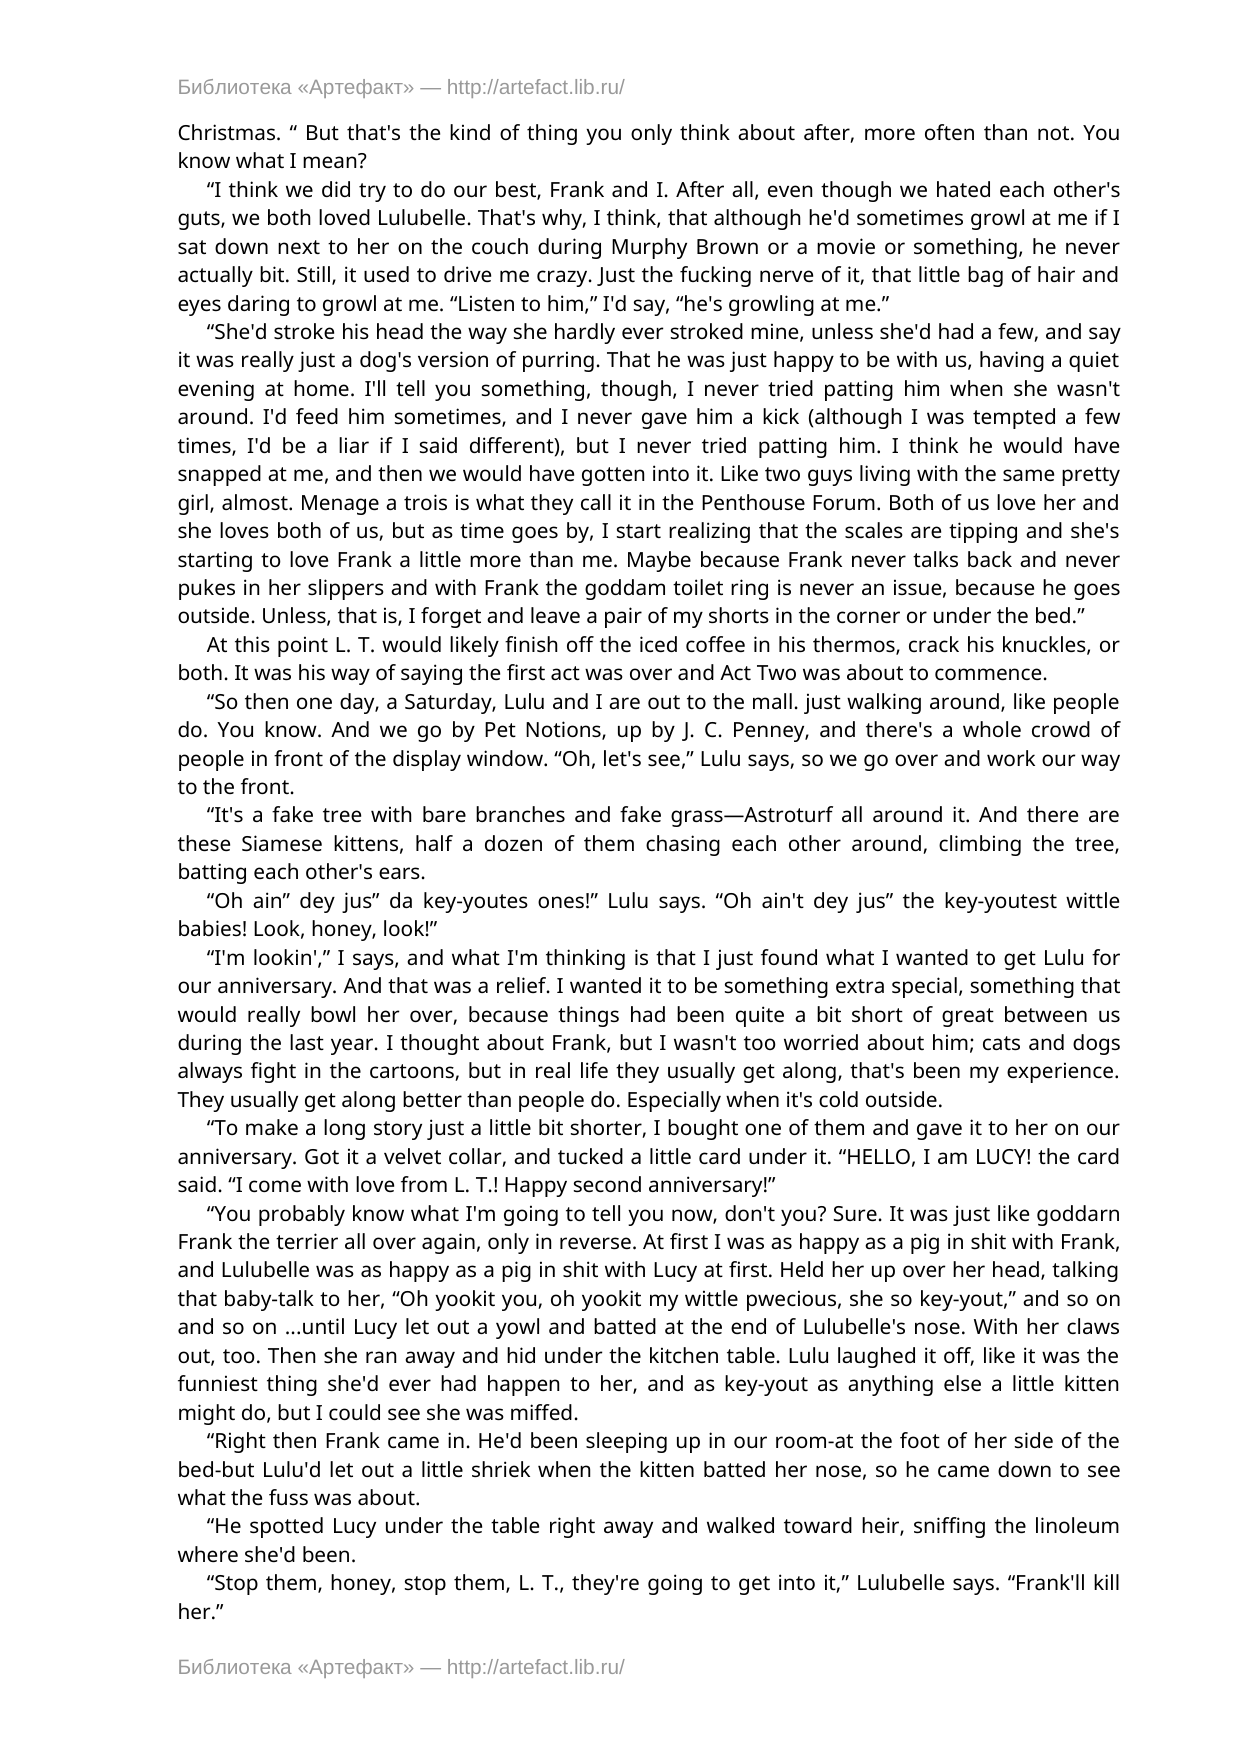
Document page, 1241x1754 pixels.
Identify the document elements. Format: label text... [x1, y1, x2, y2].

text “It's a fake tree with bare branches and fake grass—Astroturf all around it. And there are these Siamese kittens, half a dozen of them chasing each other around, climbing the tree, batting each other's ears. [177, 801, 1122, 886]
text At this point L. T. would likely finish off the iced coffee in his thermos, crack his knuckles, or both. It was his way of saying the first act was over and Act Two was about to commence. [177, 630, 1122, 687]
text “Oh ain” dey jus” da key-youtes ones!” Lulu says. “Oh ain't dey jus” the key-youtest wittle babies! Look, honey, look!” [177, 886, 1122, 943]
text “To make a long story just a little bit shorter, I bought one of them and gave it to her on our anniversary. Got it a velvet collar, and tucked a little card under it. “HELLO, I am LUCY! the card said. “I come with love from L. T.! Happy second anniversary!” [177, 1113, 1122, 1199]
text “So then one day, a Saturday, Lulu and I are out to the mall. just walking around, like people do. You know. And we go by Pet Notions, up by J. C. Penney, and there's a whole crowd of people in front of the display window. “Oh, let's see,” Lulu says, so we go over and work our way to the front. [177, 687, 1122, 801]
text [177, 118, 1122, 175]
text “I think we did try to do our best, Frank and I. After all, even though we hated each other's guts, we both loved Lulubelle. That's why, I think, that although he'd sometimes growl at me if I sat down next to her on the couch during Murphy Brown or a movie or something, he never actually bit. Still, it used to drive me crazy. Just the fucking nerve of it, that little bag of hair and eyes daring to growl at me. “Listen to him,” I'd say, “he's growling at me.” [177, 175, 1122, 317]
text “He spotted Lucy under the table right away and walked toward heir, sniffing the linoleum where she'd been. [177, 1512, 1122, 1568]
text “You probably know what I'm going to tell you now, don't you? Sure. It was just like goddarn Frank the terrier all over again, only in reverse. At first I was as happy as a pig in shit with Frank, and Lulubelle was as happy as a pig in shit with Lucy at first. Held her up over her head, talking that baby-talk to her, “Oh yookit you, oh yookit my wittle pwecious, she so key-yout,” and so on and so on ...until Lucy let out a yowl and batted at the end of Lulubelle's nose. With her claws out, too. Then she ran away and hid under the kitchen table. Lulu laughed it off, like it was the funniest thing she'd ever had happen to her, and as key-yout as anything else a little kitten might do, but I could see she was miffed. [177, 1199, 1122, 1426]
text “She'd stroke his head the way she hardly ever stroked mine, unless she'd had a few, and say it was really just a dog's version of purring. That he was just happy to be with us, having a quiet evening at home. I'll tell you something, though, I never tried patting him when she wasn't around. I'd feed him sometimes, and I never gave him a kick (although I was tempted a few times, I'd be a liar if I said different), but I never tried patting him. I think he would have snapped at me, and then we would have gotten into it. Like two guys living with the same pretty girl, almost. Menage a trois is what they call it in the Penthouse Forum. Both of us love her and she loves both of us, but as time goes by, I start realizing that the scales are tipping and she's starting to love Frank a little more than me. Maybe because Frank never talks back and never pukes in her slippers and with Frank the goddam toilet ring is never an issue, because he goes outside. Unless, that is, I forget and leave a pair of my shorts in the corner or under the bed.” [177, 317, 1122, 630]
text “Stop them, honey, stop them, L. T., they're going to get into it,” Lulubelle says. “Frank'll kill her.” [177, 1568, 1122, 1625]
text “I'm lookin',” I says, and what I'm thinking is that I just found what I wanted to get Lulu for our anniversary. And that was a relief. I wanted it to be something extra special, something that would really bowl her over, because things had been quite a bit short of great between us during the last year. I thought about Frank, but I wasn't too worried about him; cats and dogs always fight in the cartoons, but in real life they usually get along, that's been my experience. They usually get along better than people do. Especially when it's cold outside. [177, 943, 1122, 1113]
text “Right then Frank came in. He'd been sleeping up in our room-at the foot of her side of the bed-but Lulu'd let out a little shriek when the kitten batted her nose, so he came down to see what the fuss was about. [177, 1426, 1122, 1512]
